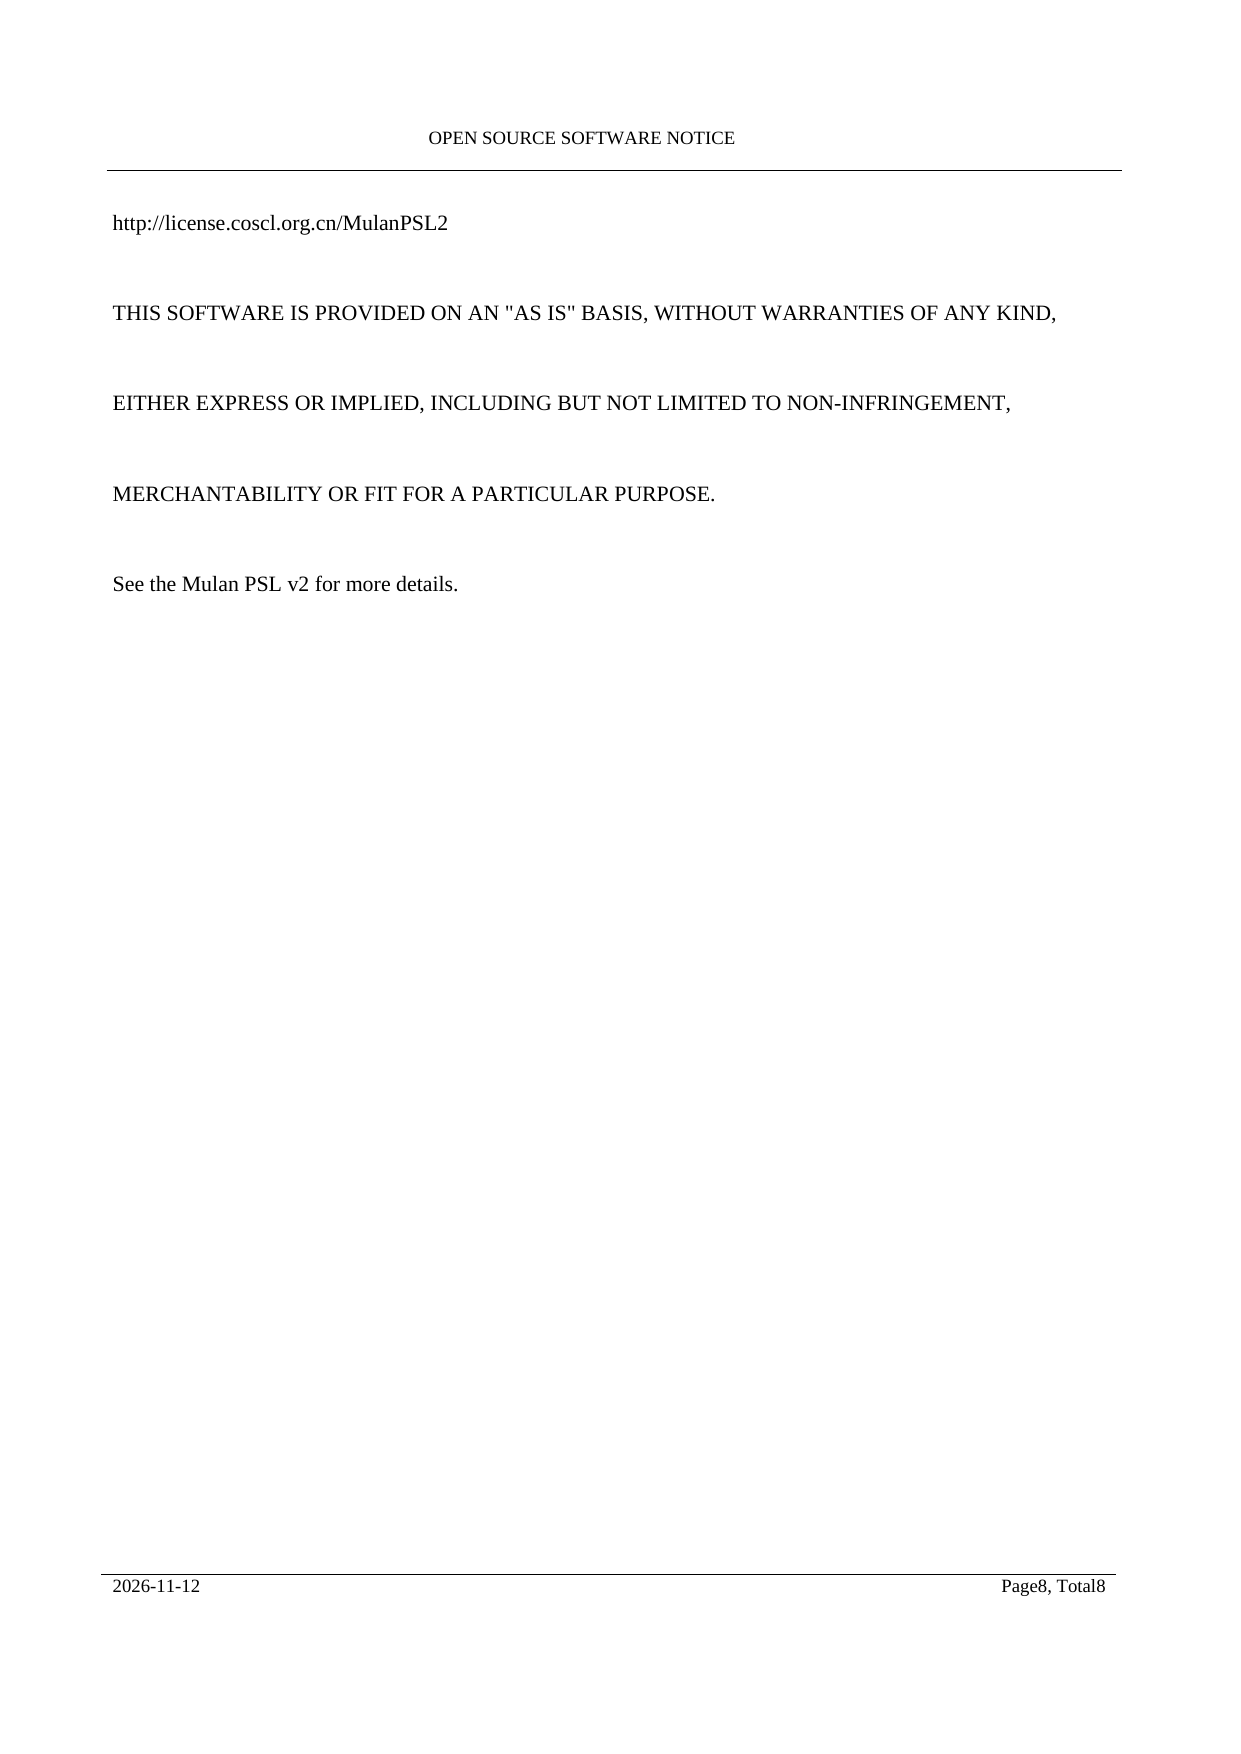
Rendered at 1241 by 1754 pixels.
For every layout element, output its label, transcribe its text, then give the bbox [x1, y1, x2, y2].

text MERCHANTABILITY OR FIT FOR A PARTICULAR PURPOSE. [112, 477, 1128, 509]
text EITHER EXPRESS OR IMPLIED, INCLUDING BUT NOT LIMITED TO NON-INFRINGEMENT, [112, 387, 1128, 419]
text See the Mulan PSL v2 for more details. [112, 567, 1128, 600]
text http://license.coscl.org.cn/MulanPSL2 [112, 206, 1128, 239]
text THIS SOFTWARE IS PROVIDED ON AN "AS IS" BASIS, WITHOUT WARRANTIES OF ANY KIND, [112, 297, 1128, 329]
